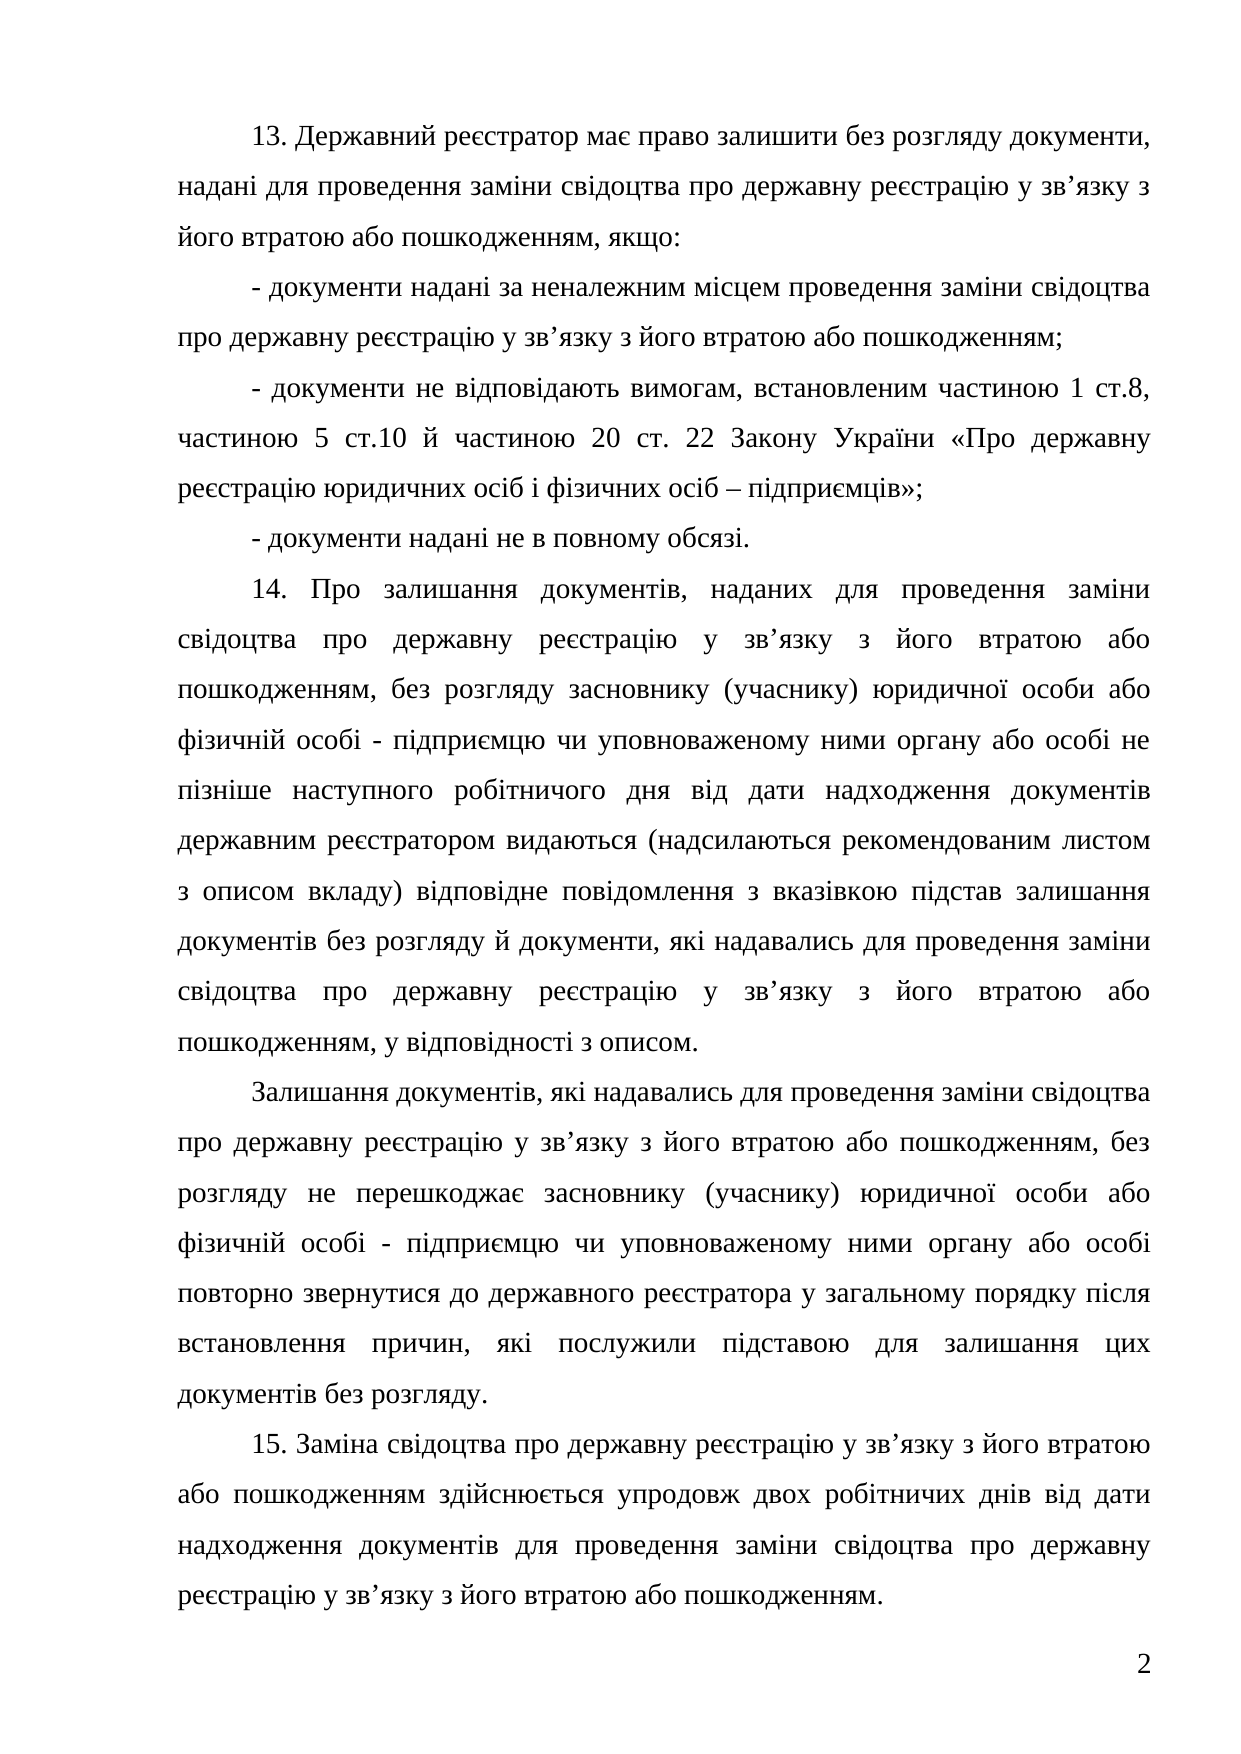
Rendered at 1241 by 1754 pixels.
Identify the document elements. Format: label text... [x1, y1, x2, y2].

text 13. Державний реєстратор має право залишити без розгляду документи, надані для проведення заміни свідоцтва про державну реєстрацію у зв’язку з його втратою або пошкодженням, якщо: [177, 118, 1152, 252]
text - документи надані за неналежним місцем проведення заміни свідоцтва про державну реєстрацію у зв’язку з його втратою або пошкодженням; [177, 269, 1152, 353]
text 15. Заміна свідоцтва про державну реєстрацію у зв’язку з його втратою або пошкодженням здійснюється упродовж двох робітничих днів від дати надходження документів для проведення заміни свідоцтва про державну реєстрацію у зв’язку з його втратою або пошкодженням. [177, 1426, 1152, 1611]
text - документи надані не в повному обсязі. [177, 521, 1152, 554]
text 14. Про залишання документів, наданих для проведення заміни свідоцтва про державну реєстрацію у зв’язку з його втратою або пошкодженням, без розгляду засновнику (учаснику) юридичної особи або фізичній особі - підприємцю чи уповноваженому ними органу або особі не пізніше наступного робітничого дня від дати надходження документів державним реєстратором видаються (надсилаються рекомендованим листом з описом вкладу) відповідне повідомлення з вказівкою підстав залишання документів без розгляду й документи, які надавались для проведення заміни свідоцтва про державну реєстрацію у зв’язку з його втратою або пошкодженням, у відповідності з описом. [177, 571, 1152, 1057]
text - документи не відповідають вимогам, встановленим частиною 1 ст.8, частиною 5 ст.10 й частиною 20 ст. 22 Закону України «Про державну реєстрацію юридичних осіб і фізичних осіб – підприємців»; [177, 370, 1152, 504]
text Залишання документів, які надавались для проведення заміни свідоцтва про державну реєстрацію у зв’язку з його втратою або пошкодженням, без розгляду не перешкоджає засновнику (учаснику) юридичної особи або фізичній особі - підприємцю чи уповноваженому ними органу або особі повторно звернутися до державного реєстратора у загальному порядку після встановлення причин, які послужили підставою для залишання цих документів без розгляду. [177, 1074, 1152, 1409]
